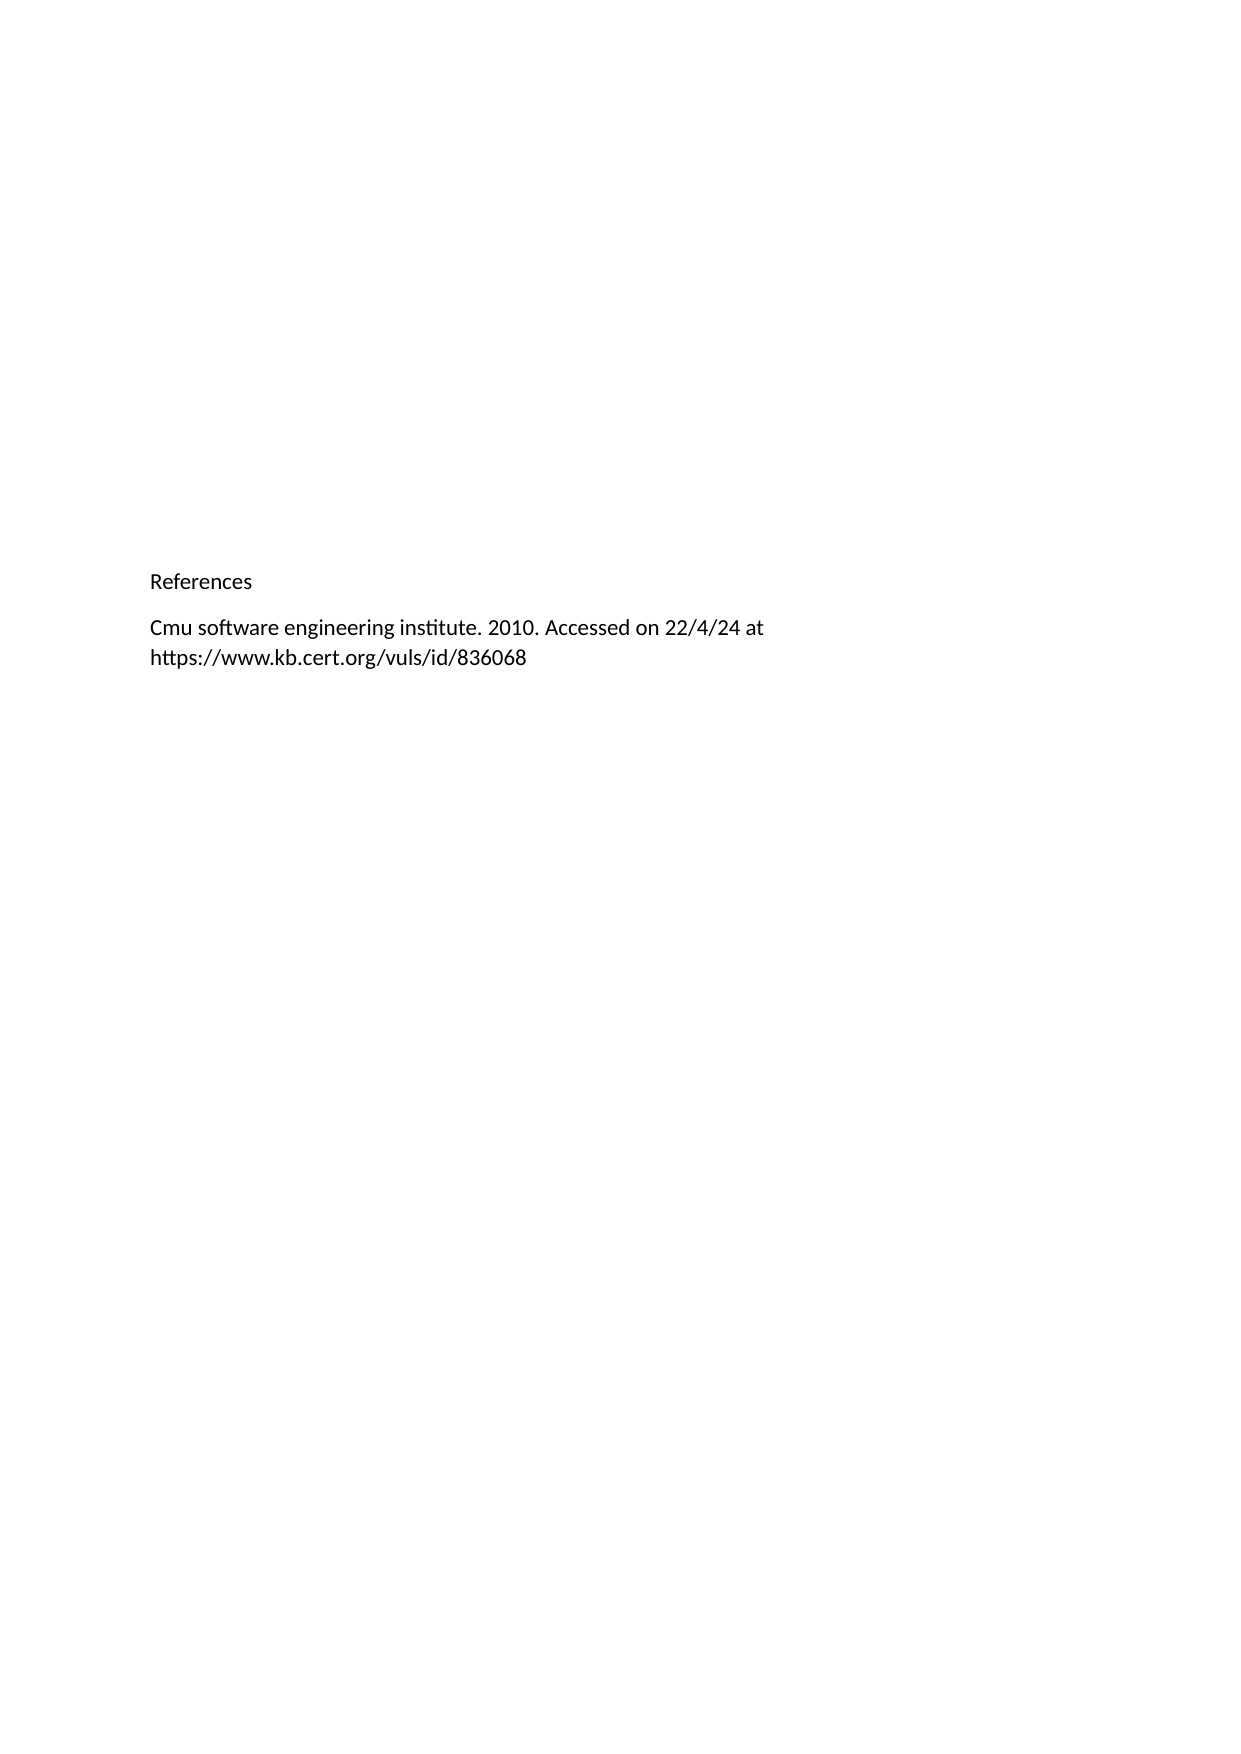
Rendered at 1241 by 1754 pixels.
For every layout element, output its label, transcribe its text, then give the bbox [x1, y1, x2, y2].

text References [150, 567, 1090, 595]
text Cmu software engineering institute. 2010. Accessed on 22/4/24 at https://www.kb.cert.org/vuls/id/836068 [150, 613, 1090, 671]
